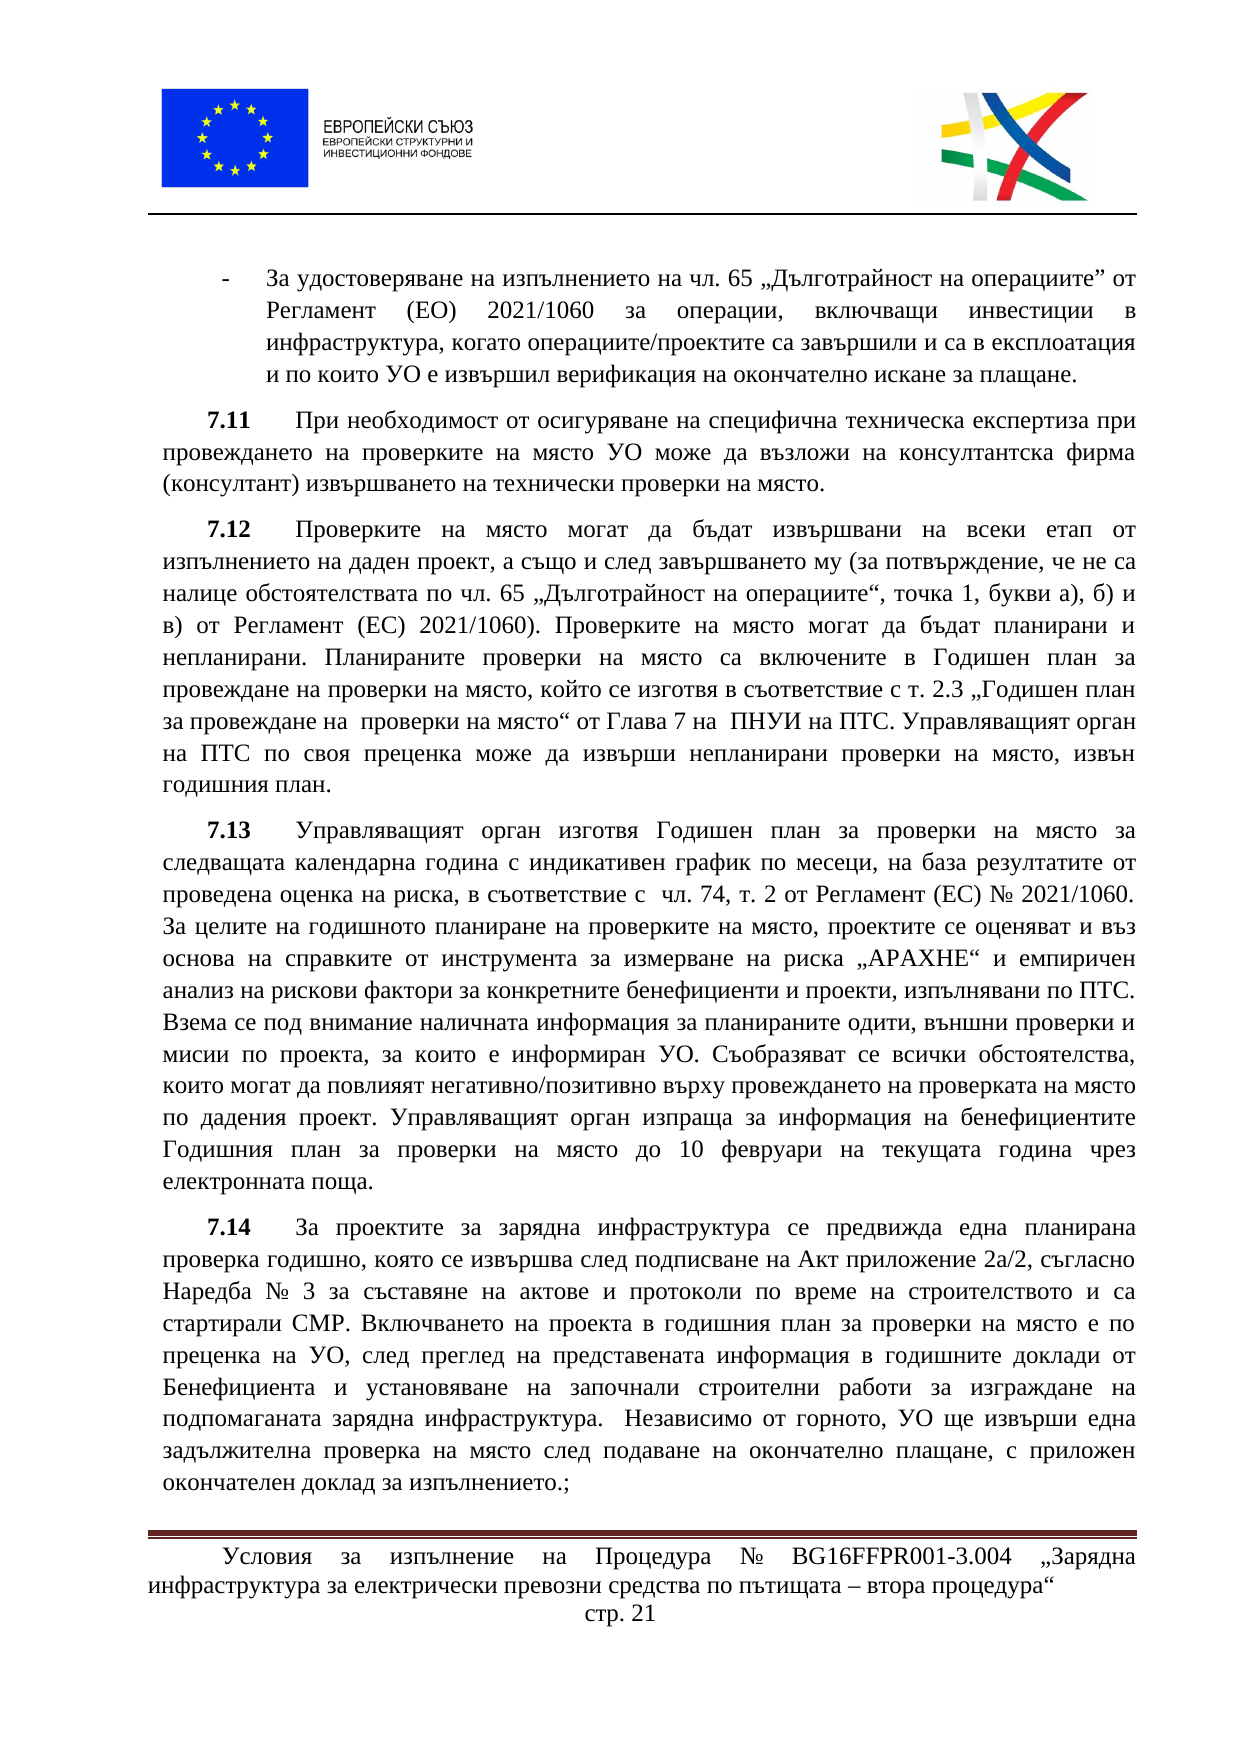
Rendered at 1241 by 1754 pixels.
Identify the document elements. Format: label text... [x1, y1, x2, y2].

picture [147, 73, 508, 212]
list За проектите за зарядна инфраструктура се предвижда една планирана проверка годишно, която се извършва след подписване на Акт приложение 2а/2, съгласно Наредба № 3 за съставяне на актове и протоколи по време на строителството и са стартирали СМР. Включването на проекта в годишния план за проверки на място е по преценка на УО, след преглед на представената информация в годишните доклади от Бенефициента и установяване на започнали строителни работи за изграждане на подпомаганата зарядна инфраструктура. Независимо от горното, УО ще извърши една задължителна проверка на място след подаване на окончателно плащане, с приложен окончателен доклад за изпълнението.; [162, 1212, 1137, 1496]
picture [910, 86, 1093, 212]
list При необходимост от осигуряване на специфична техническа експертиза при провеждането на проверките на място УО може да възложи на консултантска фирма (консултант) извършването на технически проверки на място. [162, 405, 1137, 497]
list За удостоверяване на изпълнението на чл. 65 „Дълготрайност на операциите” от Регламент (ЕО) 2021/1060 за операции, включващи инвестиции в инфраструктура, когато операциите/проектите са завършили и са в експлоатация и по които УО е извършил верификация на окончателно искане за плащане. [221, 263, 1137, 387]
list Проверките на място могат да бъдат извършвани на всеки етап от изпълнението на даден проект, а също и след завършването му (за потвърждение, че не са налице обстоятелствата по чл. 65 „Дълготрайност на операциите“, точка 1, букви а), б) и в) от Регламент (ЕС) 2021/1060). Проверките на място могат да бъдат планирани и непланирани. Планираните проверки на място са включените в Годишен план за провеждане на проверки на място, който се изготвя в съответствие с т. 2.3 „Годишен план за провеждане на проверки на място“ от Глава 7 на ПНУИ на ПТС. Управляващият орган на ПТС по своя преценка може да извърши непланирани проверки на място, извън годишния план. [162, 514, 1137, 798]
list Управляващият орган изготвя Годишен план за проверки на място за следващата календарна година с индикативен график по месеци, на база резултатите от проведена оценка на риска, в съответствие с чл. 74, т. 2 от Регламент (ЕС) № 2021/1060. За целите на годишното планиране на проверките на място, проектите се оценяват и въз основа на справките от инструмента за измерване на риска „АРАХНЕ“ и емпиричен анализ на рискови фактори за конкретните бенефициенти и проекти, изпълнявани по ПТС. Взема се под внимание наличната информация за планираните одити, външни проверки и мисии по проекта, за които е информиран УО. Съобразяват се всички обстоятелства, които могат да повлияят негативно/позитивно върху провеждането на проверката на място по дадения проект. Управляващият орган изпраща за информация на бенефициентите Годишния план за проверки на място до 10 февруари на текущата година чрез електронната поща. [162, 816, 1137, 1195]
